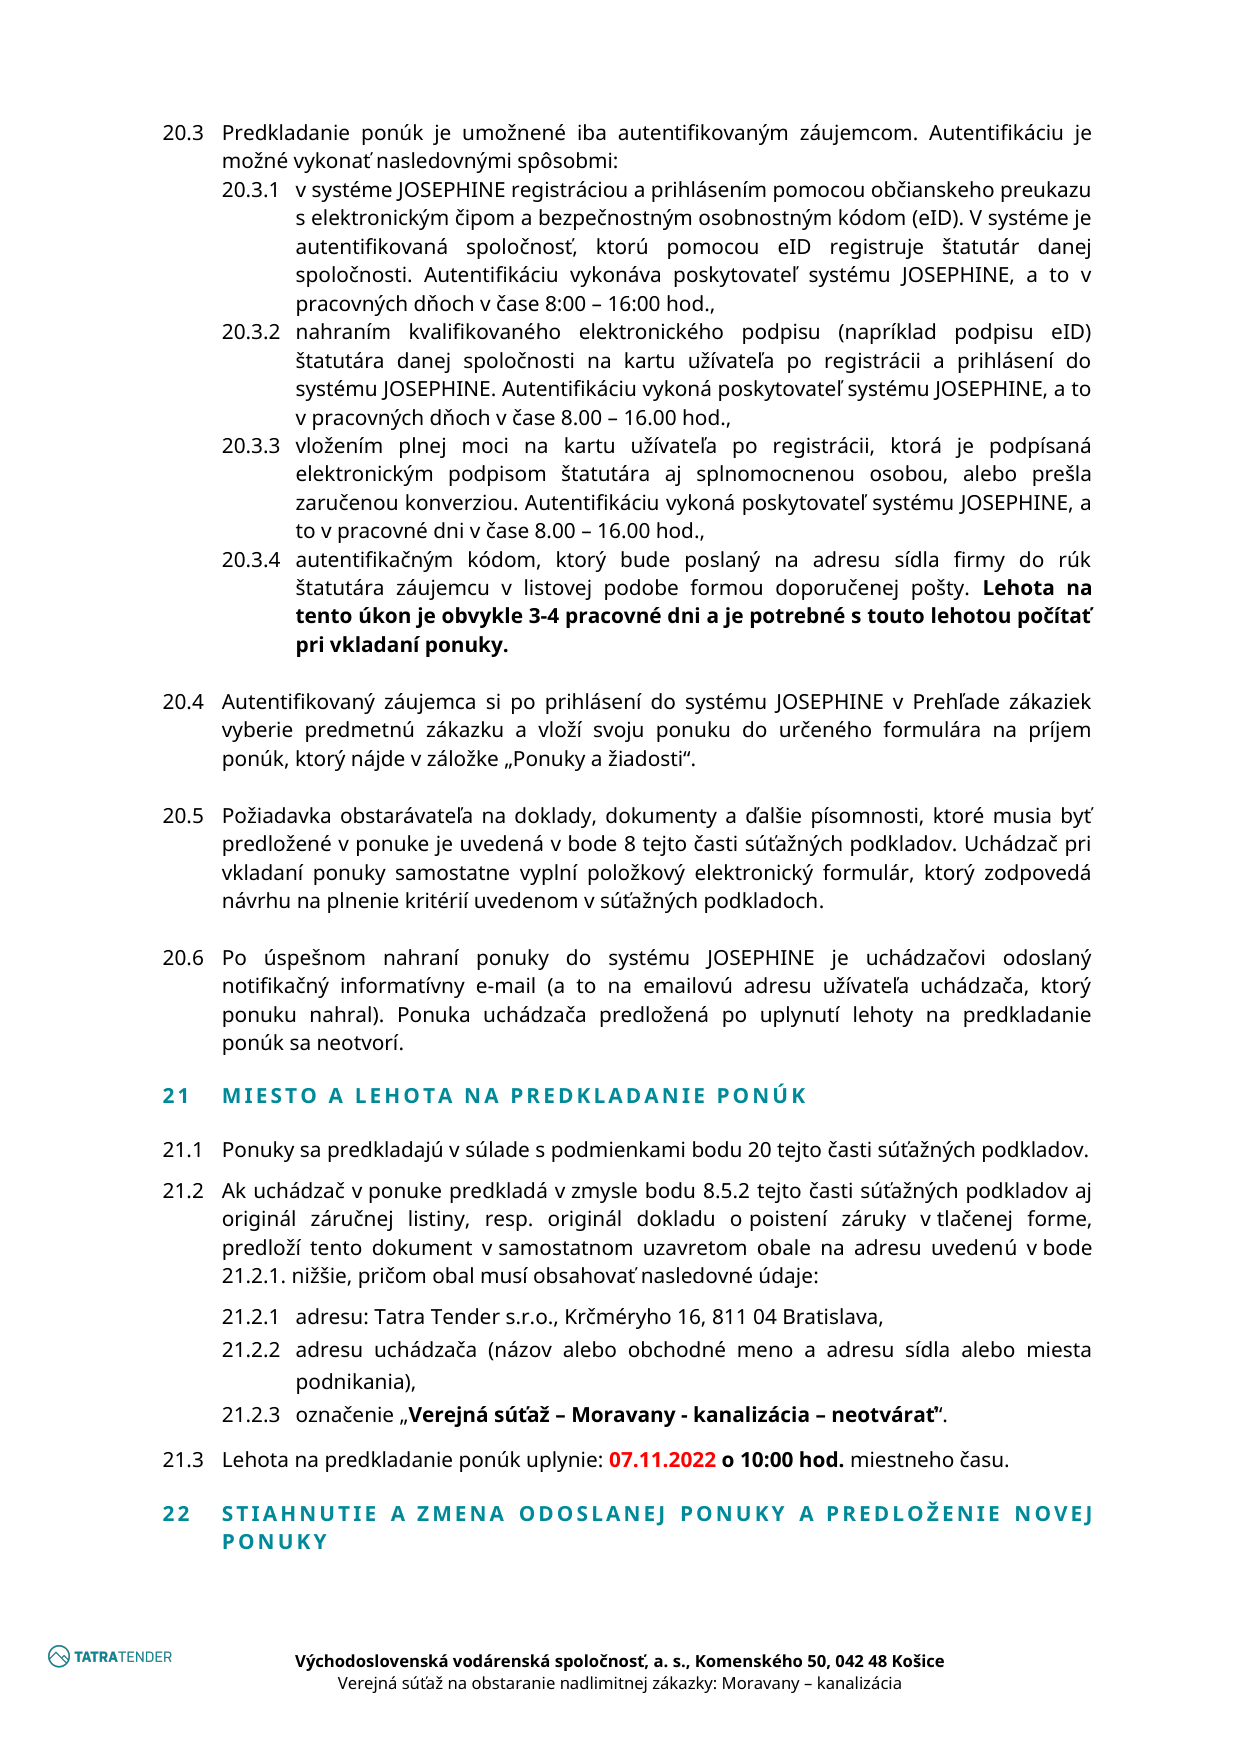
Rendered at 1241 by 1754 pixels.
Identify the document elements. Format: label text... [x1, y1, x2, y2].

subtitle vložením plnej moci na kartu užívateľa po registrácii, ktorá je podpísaná elektronickým podpisom štatutára aj splnomocnenou osobou, alebo prešla zaručenou konverziou. Autentifikáciu vykoná poskytovateľ systému JOSEPHINE, a to v pracovné dni v čase 8.00 – 16.00 hod., [222, 431, 1093, 545]
subtitle adresu uchádzača (názov alebo obchodné meno a adresu sídla alebo miesta podnikania), [222, 1335, 1093, 1396]
text Stiahnutie A ZMENA ODOSLANEJ ponuky a predloženie novej ponuky [162, 1499, 1093, 1556]
subtitle nahraním kvalifikovaného elektronického podpisu (napríklad podpisu eID) štatutára danej spoločnosti na kartu užívateľa po registrácii a prihlásení do systému JOSEPHINE. Autentifikáciu vykoná poskytovateľ systému JOSEPHINE, a to v pracovných dňoch v čase 8.00 – 16.00 hod., [222, 317, 1093, 431]
subtitle Požiadavka obstarávateľa na doklady, dokumenty a ďalšie písomnosti, ktoré musia byť predložené v ponuke je uvedená v bode 8 tejto časti súťažných podkladov. Uchádzač pri vkladaní ponuky samostatne vyplní položkový elektronický formulár, ktorý zodpovedá návrhu na plnenie kritérií uvedenom v súťažných podkladoch. [162, 801, 1093, 914]
picture [42, 1634, 182, 1677]
subtitle Ak uchádzač v ponuke predkladá v zmysle bodu 8.5.2 tejto časti súťažných podkladov aj originál záručnej listiny, resp. originál dokladu o poistení záruky v tlačenej forme, predloží tento dokument v samostatnom uzavretom obale na adresu uvedenú v bode 21.2.1. nižšie, pričom obal musí obsahovať nasledovné údaje: [162, 1176, 1093, 1290]
subtitle Lehota na predkladanie ponúk uplynie: 07.11.2022 o 10:00 hod. miestneho času. [162, 1445, 1093, 1474]
subtitle Ponuky sa predkladajú v súlade s podmienkami bodu 20 tejto časti súťažných podkladov. [162, 1135, 1093, 1163]
subtitle Po úspešnom nahraní ponuky do systému JOSEPHINE je uchádzačovi odoslaný notifikačný informatívny e-mail (a to na emailovú adresu užívateľa uchádzača, ktorý ponuku nahral). Ponuka uchádzača predložená po uplynutí lehoty na predkladanie ponúk sa neotvorí. [162, 943, 1093, 1057]
subtitle Autentifikovaný záujemca si po prihlásení do systému JOSEPHINE v Prehľade zákaziek vyberie predmetnú zákazku a vloží svoju ponuku do určeného formulára na príjem ponúk, ktorý nájde v záložke „Ponuky a žiadosti“. [162, 687, 1093, 772]
text Miesto a lehota na predkladanie ponúk [162, 1082, 1093, 1110]
subtitle Predkladanie ponúk je umožnené iba autentifikovaným záujemcom. Autentifikáciu je možné vykonať nasledovnými spôsobmi: [162, 118, 1093, 175]
subtitle v systéme JOSEPHINE registráciou a prihlásením pomocou občianskeho preukazu s elektronickým čipom a bezpečnostným osobnostným kódom (eID). V systéme je autentifikovaná spoločnosť, ktorú pomocou eID registruje štatutár danej spoločnosti. Autentifikáciu vykonáva poskytovateľ systému JOSEPHINE, a to v pracovných dňoch v čase 8:00 – 16:00 hod., [222, 175, 1093, 317]
subtitle označenie „Verejná súťaž – Moravany - kanalizácia – neotvárať“. [222, 1400, 1093, 1428]
subtitle autentifikačným kódom, ktorý bude poslaný na adresu sídla firmy do rúk štatutára záujemcu v listovej podobe formou doporučenej pošty. Lehota na tento úkon je obvykle 3-4 pracovné dni a je potrebné s touto lehotou počítať pri vkladaní ponuky. [222, 545, 1093, 658]
subtitle adresu: Tatra Tender s.r.o., Krčméryho 16, 811 04 Bratislava, [222, 1302, 1093, 1331]
